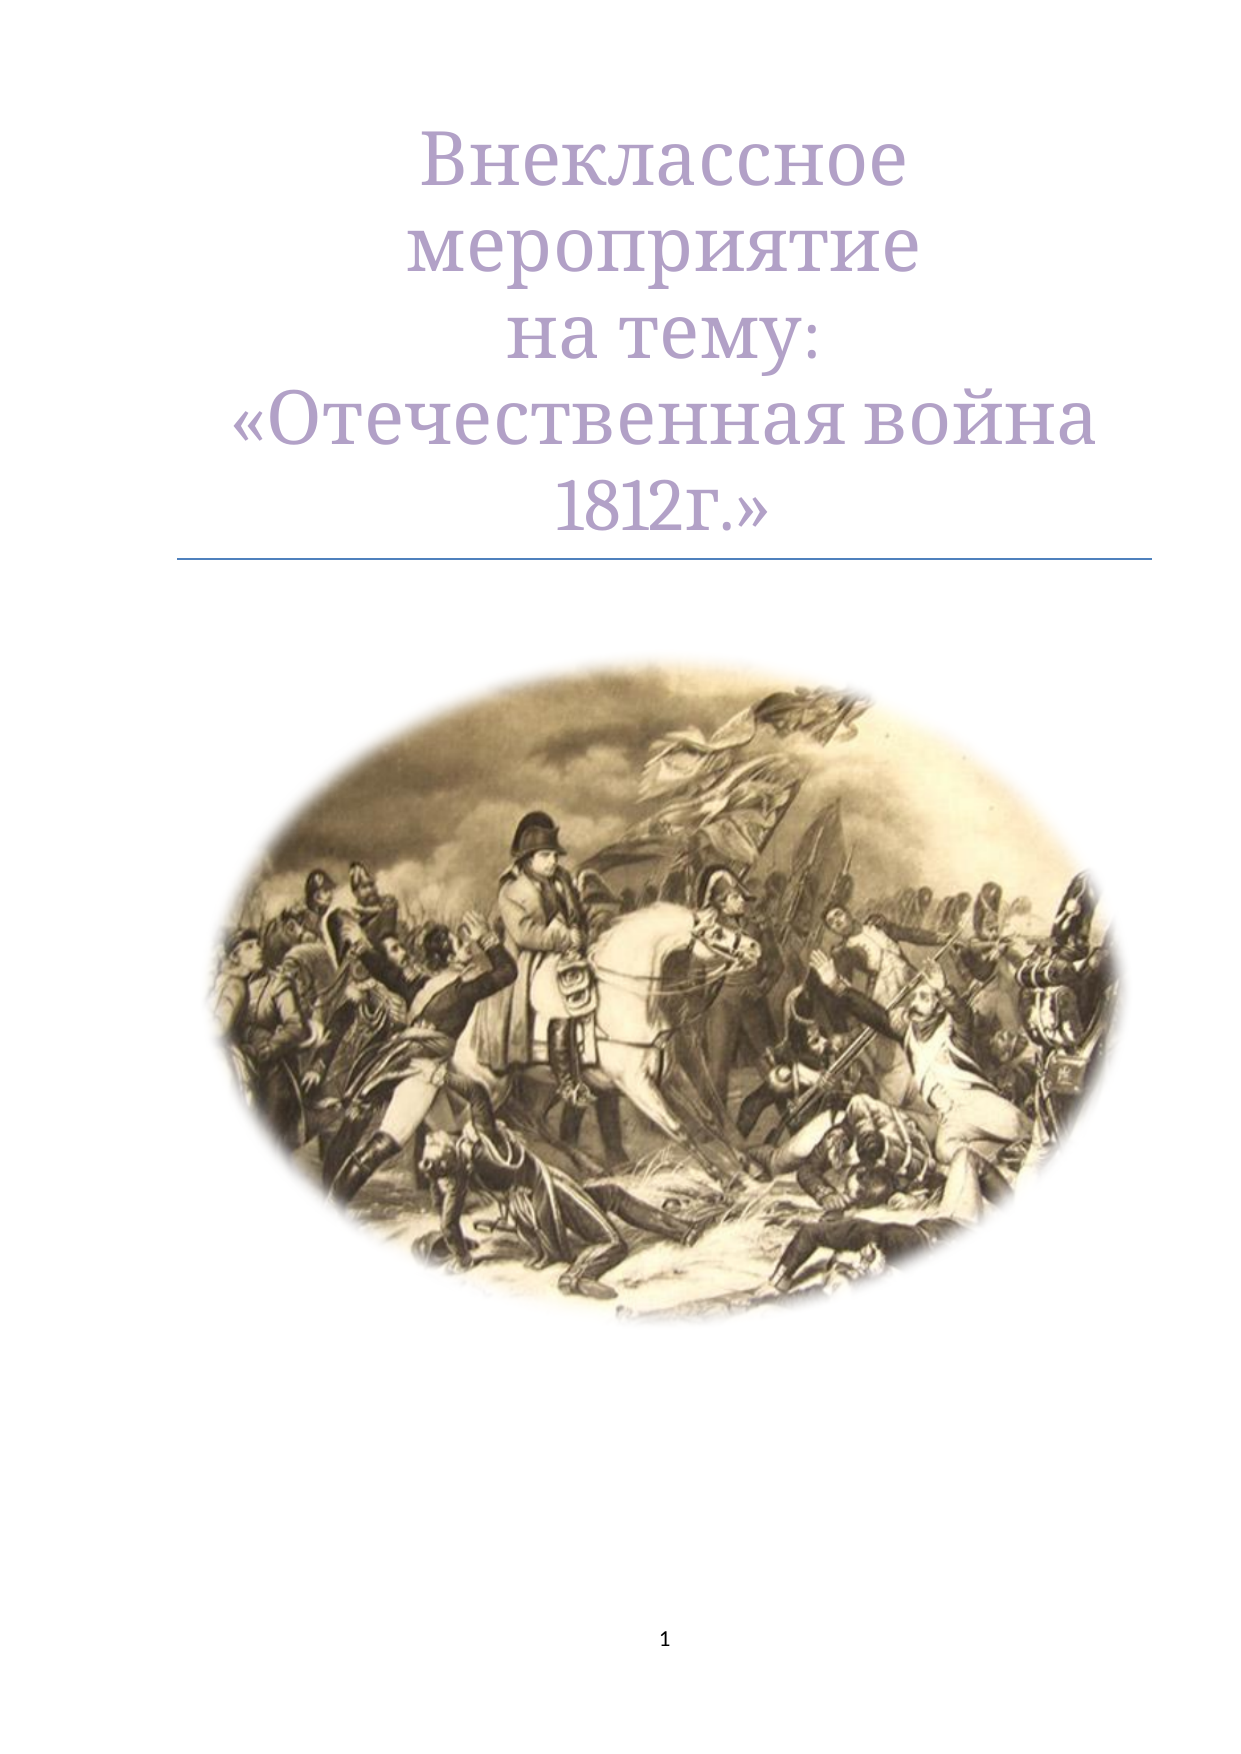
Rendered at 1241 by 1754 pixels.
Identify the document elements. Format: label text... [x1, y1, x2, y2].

picture [228, 678, 1104, 1301]
title Внеклассное мероприятие [177, 118, 1152, 291]
title «Отечественная война 1812г.» [177, 377, 1152, 558]
title на тему: [177, 291, 1152, 377]
